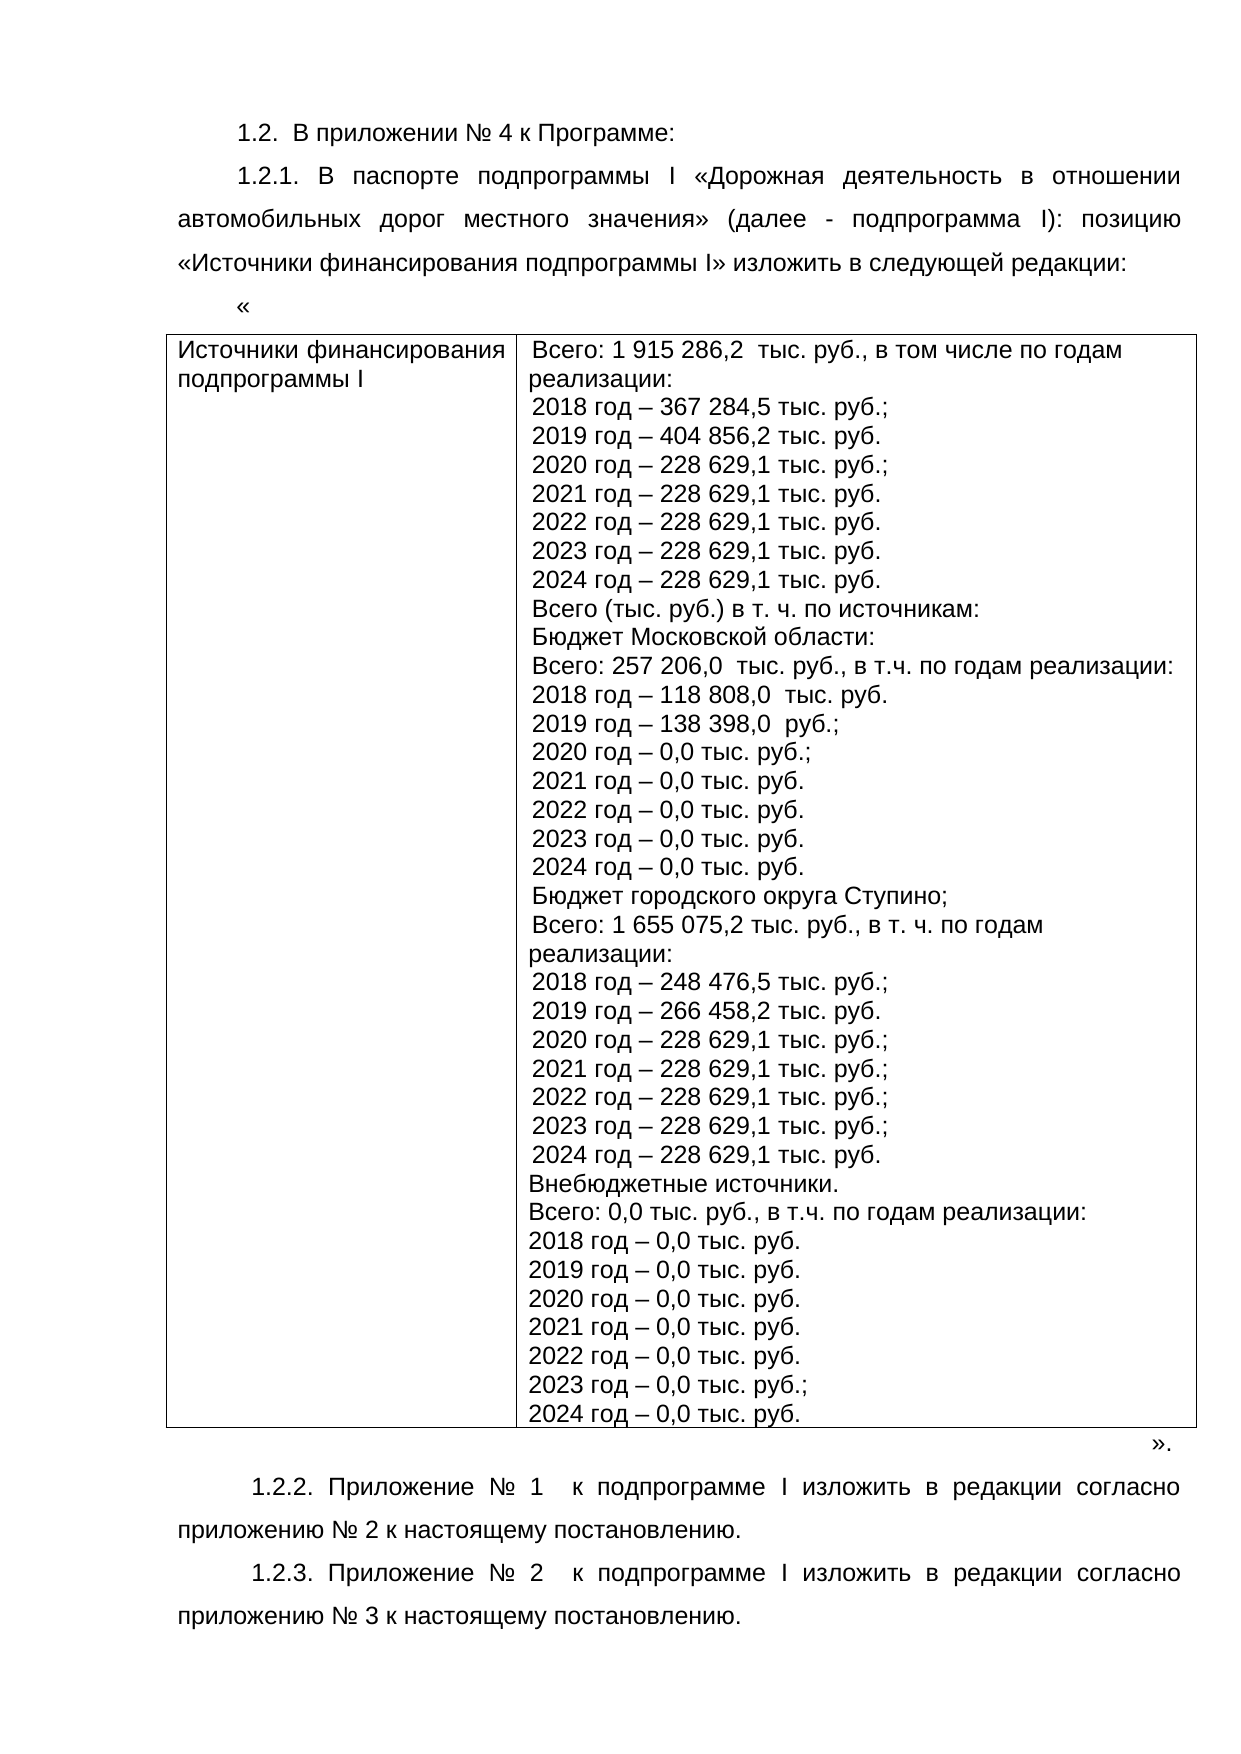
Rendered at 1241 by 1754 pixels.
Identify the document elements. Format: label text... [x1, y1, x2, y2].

text 1.2.2. Приложение № 1 к подпрограмме I изложить в редакции согласно приложению № 2 к настоящему постановлению. [177, 1471, 1181, 1543]
text 1.2.3. Приложение № 2 к подпрограмме I изложить в редакции согласно приложению № 3 к настоящему постановлению. [177, 1558, 1181, 1629]
text 1.2.1. В паспорте подпрограммы I «Дорожная деятельность в отношении автомобильных дорог местного значения» (далее - подпрограмма I): позицию «Источники финансирования подпрограммы I» изложить в следующей редакции: [177, 161, 1181, 276]
text 1.2. В приложении № 4 к Программе: [177, 118, 1181, 147]
table_header Источники финансирования подпрограммы I [167, 335, 516, 1427]
table_header Всего: 1 915 286,2 тыс. руб., в том числе по годам реализации: 2018 год – 367 284,5 тыс. руб.; 2019 год – 404 856,2 тыс. руб. 2020 год – 228 629,1 тыс. руб.; 2021 год – 228 629,1 тыс. руб. 2022 год – 228 629,1 тыс. руб. 2023 год – 228 629,1 тыс. руб. 2024 год – 228 629,1 тыс. руб. Всего (тыс. руб.) в т. ч. по источникам: Бюджет Московской области: Всего: 257 206,0 тыс. руб., в т.ч. по годам реализации: 2018 год – 118 808,0 тыс. руб. 2019 год – 138 398,0 руб.; 2020 год – 0,0 тыс. руб.; 2021 год – 0,0 тыс. руб. 2022 год – 0,0 тыс. руб. 2023 год – 0,0 тыс. руб. 2024 год – 0,0 тыс. руб. Бюджет городского округа Ступино; Всего: 1 655 075,2 тыс. руб., в т. ч. по годам реализации: 2018 год – 248 476,5 тыс. руб.; 2019 год – 266 458,2 тыс. руб. 2020 год – 228 629,1 тыс. руб.; 2021 год – 228 629,1 тыс. руб.; 2022 год – 228 629,1 тыс. руб.; 2023 год – 228 629,1 тыс. руб.; 2024 год – 228 629,1 тыс. руб. Внебюджетные источники. Всего: 0,0 тыс. руб., в т.ч. по годам реализации: 2018 год – 0,0 тыс. руб. 2019 год – 0,0 тыс. руб. 2020 год – 0,0 тыс. руб. 2021 год – 0,0 тыс. руб. 2022 год – 0,0 тыс. руб. 2023 год – 0,0 тыс. руб.; 2024 год – 0,0 тыс. руб. [517, 335, 1196, 1427]
text « [177, 291, 1181, 319]
text ». [177, 1428, 1181, 1457]
